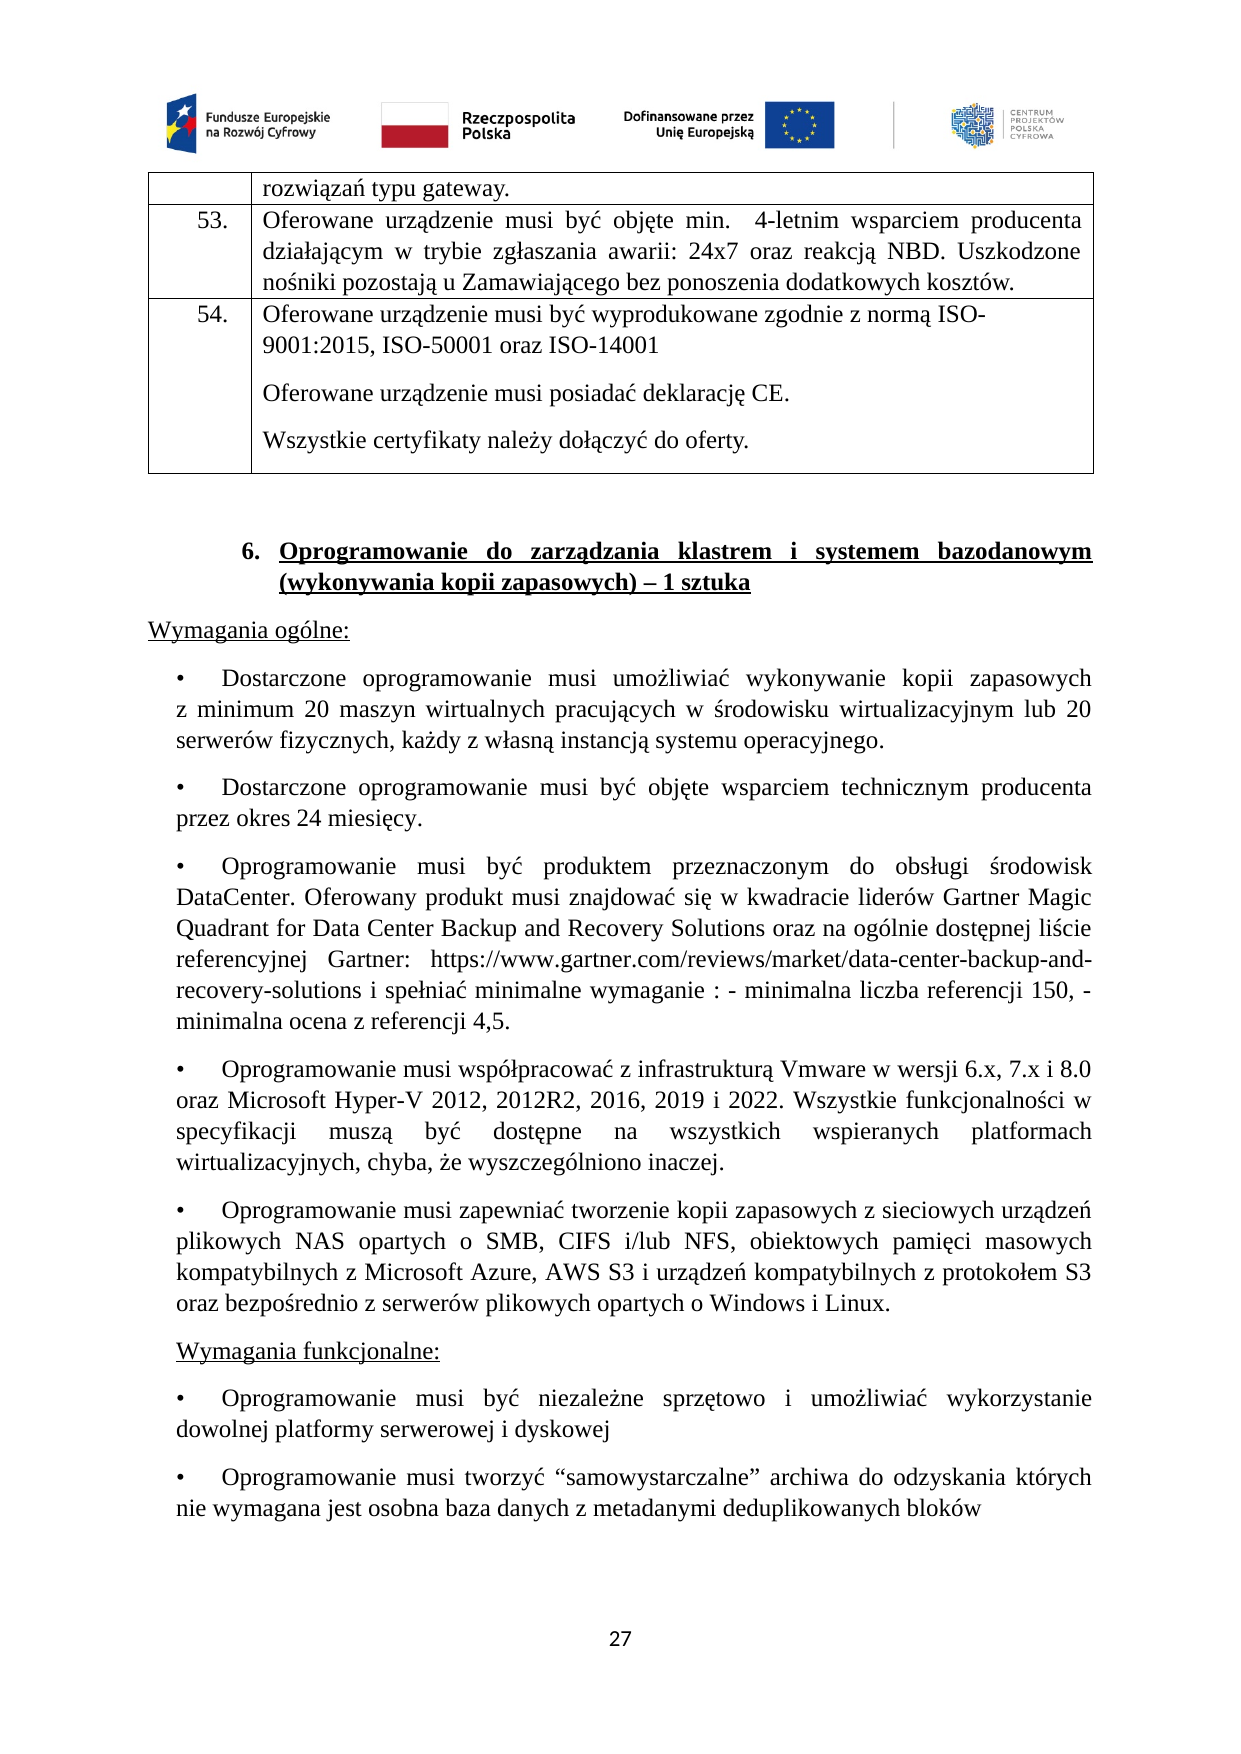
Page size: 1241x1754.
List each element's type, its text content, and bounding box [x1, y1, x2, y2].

text • Oprogramowanie musi być produktem przeznaczonym do obsługi środowisk DataCenter. Oferowany produkt musi znajdować się w kwadracie liderów Gartner Magic Quadrant for Data Center Backup and Recovery Solutions oraz na ogólnie dostępnej liście referencyjnej Gartner: https://www.gartner.com/reviews/market/data-center-backup-and-recovery-solutions i spełniać minimalne wymaganie : - minimalna liczba referencji 150, - minimalna ocena z referencji 4,5. [176, 851, 1093, 1035]
text • Dostarczone oprogramowanie musi umożliwiać wykonywanie kopii zapasowych z minimum 20 maszyn wirtualnych pracujących w środowisku wirtualizacyjnym lub 20 serwerów fizycznych, każdy z własną instancją systemu operacyjnego. [176, 663, 1093, 753]
text • Oprogramowanie musi być niezależne sprzętowo i umożliwiać wykorzystanie dowolnej platformy serwerowej i dyskowej [176, 1383, 1093, 1443]
text • Oprogramowanie musi współpracować z infrastrukturą Vmware w wersji 6.x, 7.x i 8.0 oraz Microsoft Hyper-V 2012, 2012R2, 2016, 2019 i 2022. Wszystkie funkcjonalności w specyfikacji muszą być dostępne na wszystkich wspieranych platformach wirtualizacyjnych, chyba, że wyszczególniono inaczej. [176, 1054, 1093, 1176]
text Wymagania funkcjonalne: [176, 1336, 1093, 1364]
table_cell [149, 299, 251, 473]
picture [147, 73, 1093, 172]
text Wymagania ogólne: [148, 615, 1093, 644]
table_cell [149, 205, 251, 298]
text • Oprogramowanie musi tworzyć “samowystarczalne” archiwa do odzyskania których nie wymagana jest osobna baza danych z metadanymi deduplikowanych bloków [176, 1462, 1093, 1522]
text • Dostarczone oprogramowanie musi być objęte wsparciem technicznym producenta przez okres 24 miesięcy. [176, 772, 1093, 832]
text • Oprogramowanie musi zapewniać tworzenie kopii zapasowych z sieciowych urządzeń plikowych NAS opartych o SMB, CIFS i/lub NFS, obiektowych pamięci masowych kompatybilnych z Microsoft Azure, AWS S3 i urządzeń kompatybilnych z protokołem S3 oraz bezpośrednio z serwerów plikowych opartych o Windows i Linux. [176, 1195, 1093, 1317]
list Oprogramowanie do zarządzania klastrem i systemem bazodanowym (wykonywania kopii zapasowych) – 1 sztuka [241, 536, 1093, 596]
table_cell Oferowane urządzenie musi być objęte min. 4-letnim wsparciem producenta działającym w trybie zgłaszania awarii: 24x7 oraz reakcją NBD. Uszkodzone nośniki pozostają u Zamawiającego bez ponoszenia dodatkowych kosztów. [252, 205, 1093, 298]
table_cell [149, 173, 251, 204]
table_cell Oferowane urządzenie musi być wyprodukowane zgodnie z normą ISO-9001:2015, ISO-50001 oraz ISO-14001 Oferowane urządzenie musi posiadać deklarację CE. Wszystkie certyfikaty należy dołączyć do oferty. [252, 299, 1093, 473]
